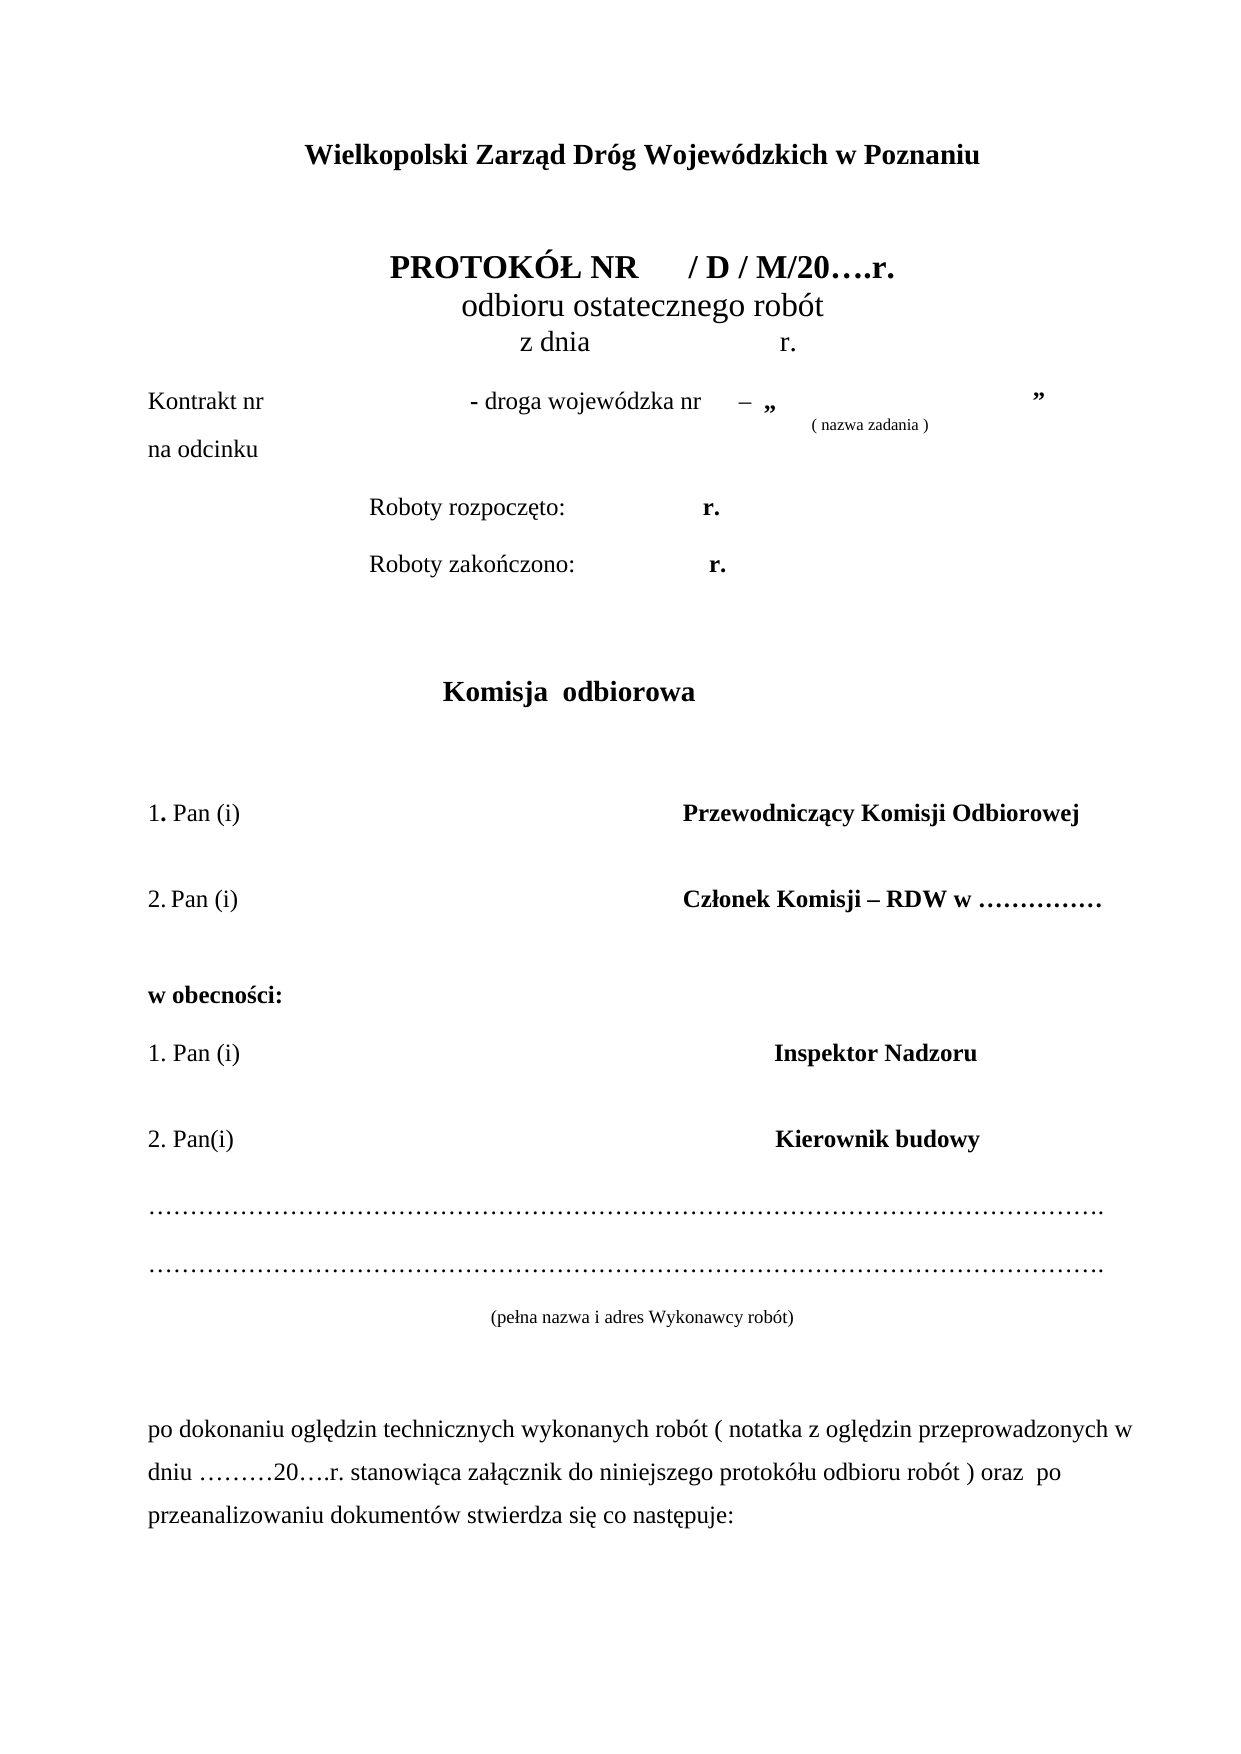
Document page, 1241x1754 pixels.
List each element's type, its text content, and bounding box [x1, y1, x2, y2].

text odbioru ostatecznego robót [148, 286, 1137, 324]
text 1. Pan (i) Przewodniczący Komisji Odbiorowej [148, 798, 1137, 827]
text z dnia r. [148, 324, 1137, 357]
text ……………………………………………………………………………………………………. [148, 1191, 1137, 1220]
text 2. Pan(i) Kierownik budowy [148, 1124, 1137, 1153]
text ( nazwa zadania ) [148, 415, 1137, 434]
text 1. Pan (i) Inspektor Nadzoru [148, 1038, 1137, 1067]
text (pełna nazwa i adres Wykonawcy robót) [148, 1306, 1137, 1328]
text Roboty rozpoczęto: r. [295, 492, 1137, 520]
text Kontrakt nr - droga wojewódzka nr – „ ” [148, 386, 1137, 415]
text Roboty zakończono: r. [148, 549, 1137, 578]
text na odcinku [148, 434, 1137, 463]
text Wielkopolski Zarząd Dróg Wojewódzkich w Poznaniu [148, 137, 1137, 171]
text po dokonaniu oględzin technicznych wykonanych robót ( notatka z oględzin przeprowadzonych w dniu ………20….r. stanowiąca załącznik do niniejszego protokółu odbioru robót ) oraz po przeanalizowaniu dokumentów stwierdza się co następuje: [148, 1414, 1137, 1529]
text Komisja odbiorowa [369, 674, 1137, 707]
text ……………………………………………………………………………………………………. [148, 1249, 1137, 1277]
text 2. Pan (i) Członek Komisji – RDW w …………… [148, 884, 1137, 913]
text w obecności: [148, 980, 1137, 1009]
subtitle PROTOKÓŁ NR / D / M/20….r. [148, 247, 1137, 286]
